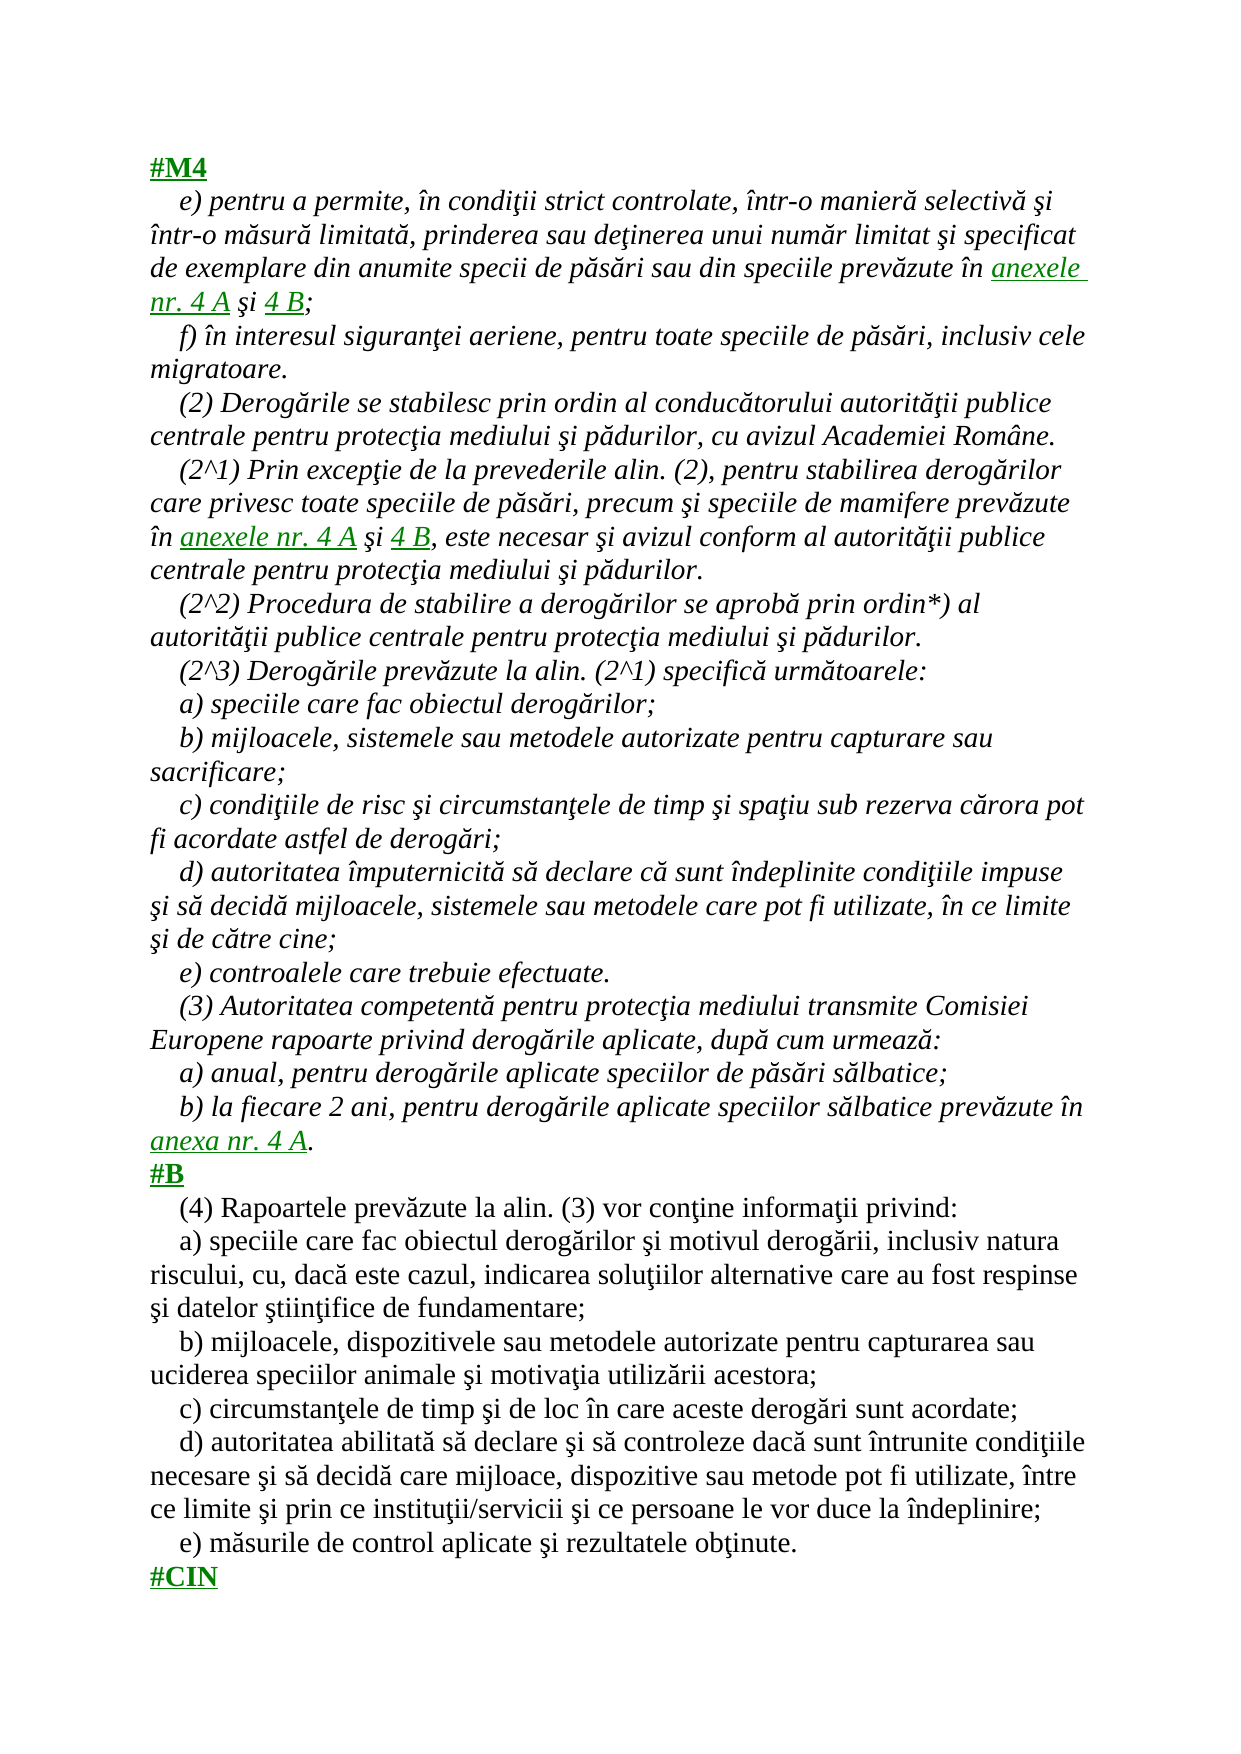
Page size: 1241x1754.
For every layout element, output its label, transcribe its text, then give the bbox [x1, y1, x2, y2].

text (2^2) Procedura de stabilire a derogărilor se aprobă prin ordin*) al autorităţii publice centrale pentru protecţia mediului şi pădurilor. [150, 586, 1090, 653]
text e) măsurile de control aplicate şi rezultatele obţinute. [150, 1525, 1090, 1559]
text a) speciile care fac obiectul derogărilor; [150, 687, 1090, 720]
text e) controalele care trebuie efectuate. [150, 955, 1090, 988]
text b) la fiecare 2 ani, pentru derogările aplicate speciilor sălbatice prevăzute în anexa nr. 4 A. [150, 1089, 1090, 1156]
text (2^1) Prin excepţie de la prevederile alin. (2), pentru stabilirea derogărilor care privesc toate speciile de păsări, precum şi speciile de mamifere prevăzute în anexele nr. 4 A şi 4 B, este necesar şi avizul conform al autorităţii publice centrale pentru protecţia mediului şi pădurilor. [150, 452, 1090, 586]
text d) autoritatea abilitată să declare şi să controleze dacă sunt întrunite condiţiile necesare şi să decidă care mijloace, dispozitive sau metode pot fi utilizate, între ce limite şi prin ce instituţii/servicii şi ce persoane le vor duce la îndeplinire; [150, 1424, 1090, 1525]
text c) circumstanţele de timp şi de loc în care aceste derogări sunt acordate; [150, 1391, 1090, 1424]
text (4) Rapoartele prevăzute la alin. (3) vor conţine informaţii privind: [150, 1190, 1090, 1223]
text f) în interesul siguranţei aeriene, pentru toate speciile de păsări, inclusiv cele migratoare. [150, 318, 1090, 385]
text e) pentru a permite, în condiţii strict controlate, într-o manieră selectivă şi într-o măsură limitată, prinderea sau deţinerea unui număr limitat şi specificat de exemplare din anumite specii de păsări sau din speciile prevăzute în anexele nr. 4 A şi 4 B; [150, 183, 1090, 318]
text (2) Derogările se stabilesc prin ordin al conducătorului autorităţii publice centrale pentru protecţia mediului şi pădurilor, cu avizul Academiei Române. [150, 385, 1090, 452]
text a) anual, pentru derogările aplicate speciilor de păsări sălbatice; [150, 1056, 1090, 1089]
text b) mijloacele, sistemele sau metodele autorizate pentru capturare sau sacrificare; [150, 720, 1090, 787]
text #M4 [150, 150, 1090, 183]
text (2^3) Derogările prevăzute la alin. (2^1) specifică următoarele: [150, 653, 1090, 687]
text d) autoritatea împuternicită să declare că sunt îndeplinite condiţiile impuse şi să decidă mijloacele, sistemele sau metodele care pot fi utilizate, în ce limite şi de către cine; [150, 854, 1090, 955]
text (3) Autoritatea competentă pentru protecţia mediului transmite Comisiei Europene rapoarte privind derogările aplicate, după cum urmează: [150, 988, 1090, 1056]
text a) speciile care fac obiectul derogărilor şi motivul derogării, inclusiv natura riscului, cu, dacă este cazul, indicarea soluţiilor alternative care au fost respinse şi datelor ştiinţifice de fundamentare; [150, 1223, 1090, 1324]
text b) mijloacele, dispozitivele sau metodele autorizate pentru capturarea sau uciderea speciilor animale şi motivaţia utilizării acestora; [150, 1324, 1090, 1391]
text #CIN [150, 1559, 1090, 1592]
text c) condiţiile de risc şi circumstanţele de timp şi spaţiu sub rezerva cărora pot fi acordate astfel de derogări; [150, 787, 1090, 854]
text #B [150, 1156, 1090, 1190]
